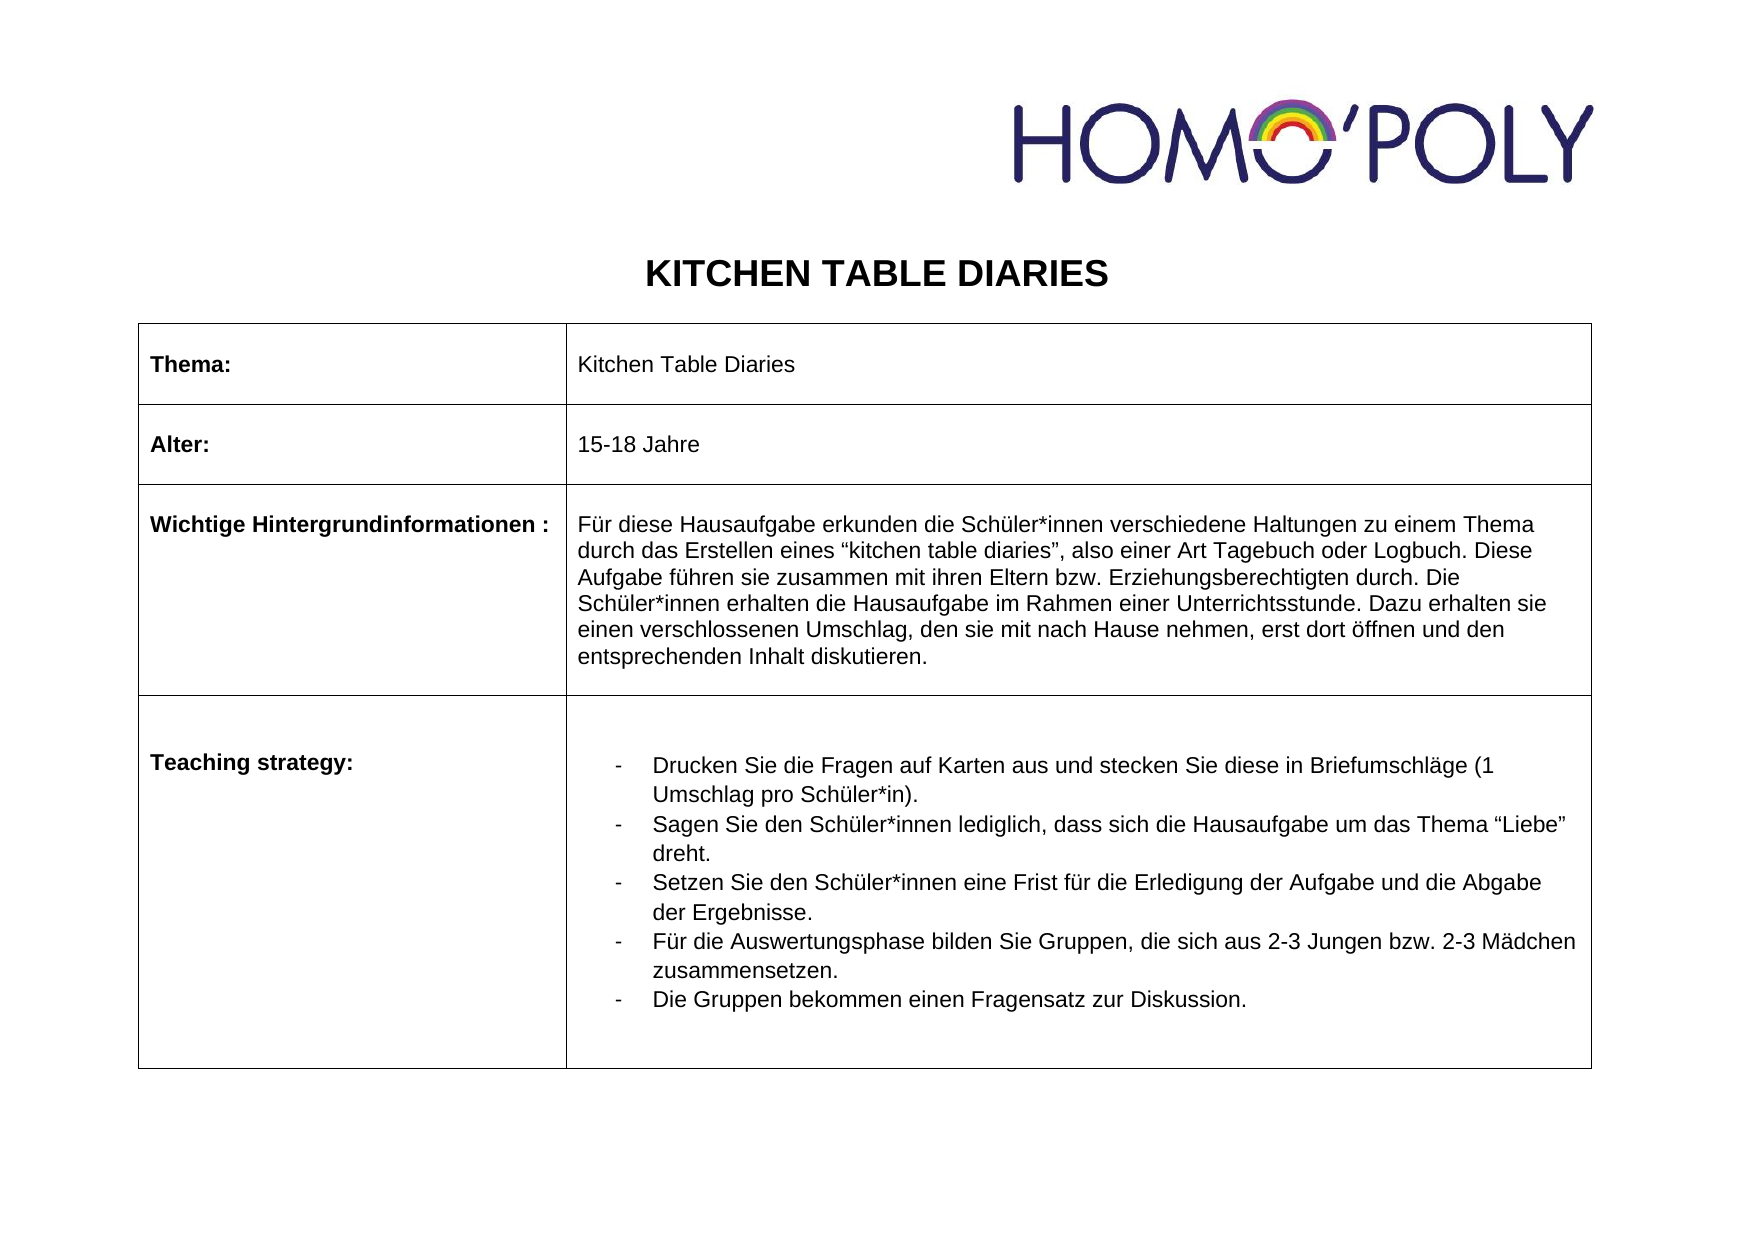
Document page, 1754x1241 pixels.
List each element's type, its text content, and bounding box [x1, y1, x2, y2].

table_cell Drucken Sie die Fragen auf Karten aus und stecken Sie diese in Briefumschläge (1 Umschlag pro Schüler*in). Sagen Sie den Schüler*innen lediglich, dass sich die Hausaufgabe um das Thema “Liebe” dreht. Setzen Sie den Schüler*innen eine Frist für die Erledigung der Aufgabe und die Abgabe der Ergebnisse. Für die Auswertungsphase bilden Sie Gruppen, die sich aus 2-3 Jungen bzw. 2-3 Mädchen zusammensetzen. Die Gruppen bekommen einen Fragensatz zur Diskussion. [567, 696, 1591, 1068]
table_header Kitchen Table Diaries [567, 324, 1591, 403]
table_cell Für diese Hausaufgabe erkunden die Schüler*innen verschiedene Haltungen zu einem Thema durch das Erstellen eines “kitchen table diaries”, also einer Art Tagebuch oder Logbuch. Diese Aufgabe führen sie zusammen mit ihren Eltern bzw. Erziehungsberechtigten durch. Die Schüler*innen erhalten die Hausaufgabe im Rahmen einer Unterrichtsstunde. Dazu erhalten sie einen verschlossenen Umschlag, den sie mit nach Hause nehmen, erst dort öffnen und den entsprechenden Inhalt diskutieren. [567, 485, 1591, 695]
picture [1001, 73, 1604, 204]
table_cell 15-18 Jahre [567, 405, 1591, 483]
table_cell Wichtige Hintergrundinformationen : [139, 485, 566, 695]
table_cell Alter: [139, 405, 566, 483]
text KITCHEN TABLE DIARIES [150, 251, 1604, 294]
table_cell Teaching strategy: [139, 696, 566, 1068]
table_header Thema: [139, 324, 566, 403]
